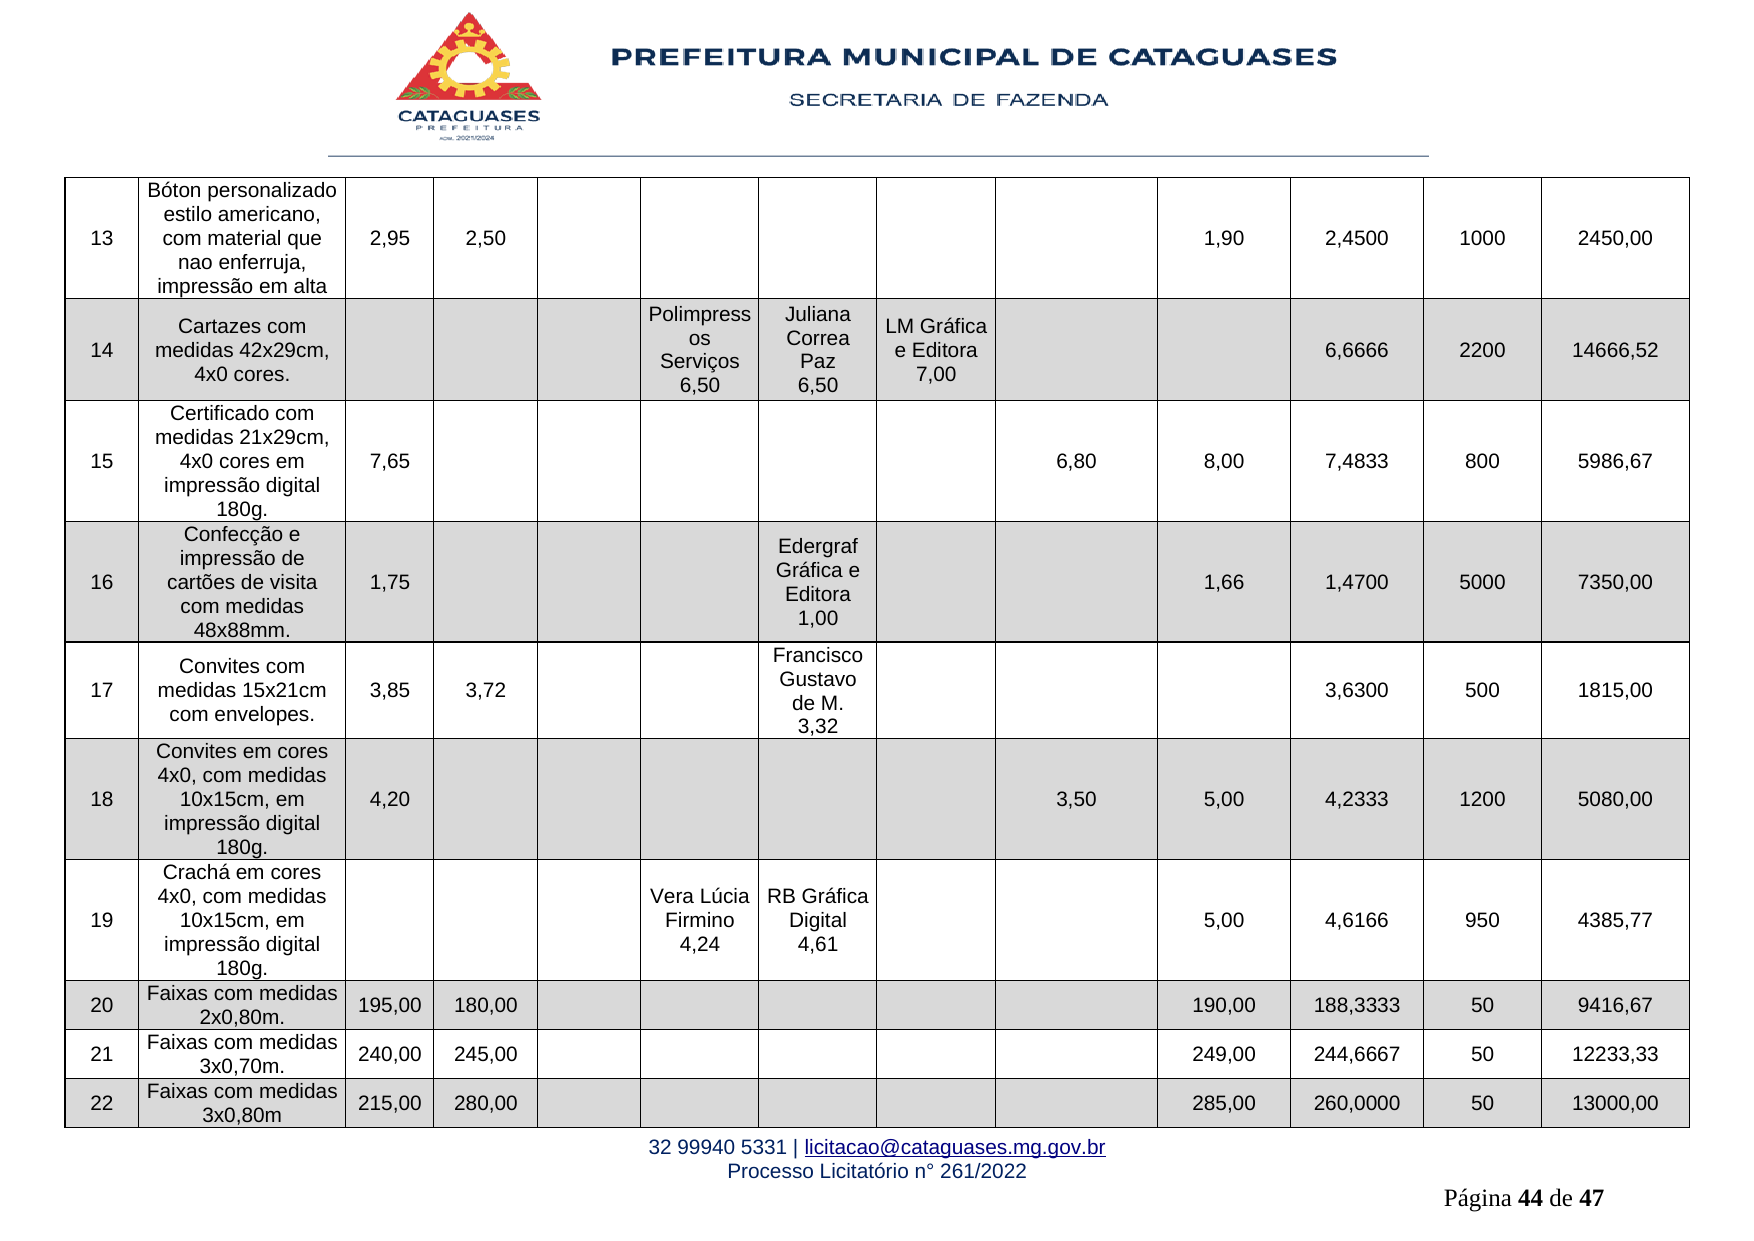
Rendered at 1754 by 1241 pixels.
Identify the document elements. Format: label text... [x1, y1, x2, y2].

table_cell Juliana Correa Paz 6,50 [759, 299, 876, 400]
table_cell 5000 [1424, 522, 1541, 641]
table_cell 2200 [1424, 299, 1541, 400]
table_cell [996, 1079, 1157, 1127]
table_cell RB Gráfica Digital 4,61 [759, 860, 876, 980]
table_cell 20 [66, 981, 138, 1029]
table_cell [877, 981, 995, 1029]
table_cell 1,75 [346, 522, 433, 641]
table_cell Faixas com medidas 2x0,80m. [139, 981, 345, 1029]
table_cell Faixas com medidas 3x0,80m [139, 1079, 345, 1127]
table_cell [434, 860, 537, 980]
table_cell [641, 643, 758, 738]
table_cell 3,6300 [1291, 643, 1423, 738]
table_cell [996, 860, 1157, 980]
table_cell [996, 643, 1157, 738]
table_cell 7,4833 [1291, 401, 1423, 521]
table_cell 3,50 [996, 739, 1157, 859]
table_cell 240,00 [346, 1030, 433, 1078]
table_cell [877, 1030, 995, 1078]
table_cell 245,00 [434, 1030, 537, 1078]
table_cell Certificado com medidas 21x29cm, 4x0 cores em impressão digital 180g. [139, 401, 345, 521]
table_cell 2,95 [346, 178, 433, 298]
table_cell 285,00 [1158, 1079, 1290, 1127]
table_cell [641, 981, 758, 1029]
table_cell 280,00 [434, 1079, 537, 1127]
table_cell 1,90 [1158, 178, 1290, 298]
table_cell [538, 1030, 640, 1078]
table_cell 5986,67 [1542, 401, 1689, 521]
table_cell 1815,00 [1542, 643, 1689, 738]
table_cell [346, 860, 433, 980]
table_cell [538, 981, 640, 1029]
table_cell [877, 1079, 995, 1127]
table_cell [996, 1030, 1157, 1078]
table_cell 3,85 [346, 643, 433, 738]
table_cell 188,3333 [1291, 981, 1423, 1029]
table_cell 2450,00 [1542, 178, 1689, 298]
table_cell [434, 299, 537, 400]
table_cell [641, 739, 758, 859]
table_cell 2,50 [434, 178, 537, 298]
picture [328, 0, 1429, 177]
table_cell 8,00 [1158, 401, 1290, 521]
table_cell [759, 739, 876, 859]
table_cell 17 [66, 643, 138, 738]
table_cell 18 [66, 739, 138, 859]
table_cell [996, 522, 1157, 641]
table_cell 5080,00 [1542, 739, 1689, 859]
table_cell 1000 [1424, 178, 1541, 298]
table_cell Confecção e impressão de cartões de visita com medidas 48x88mm. [139, 522, 345, 641]
table_cell Convites em cores 4x0, com medidas 10x15cm, em impressão digital 180g. [139, 739, 345, 859]
table_cell [996, 178, 1157, 298]
table_cell [996, 299, 1157, 400]
table_cell [641, 178, 758, 298]
table_cell [759, 981, 876, 1029]
table_cell 1200 [1424, 739, 1541, 859]
table_cell 9416,67 [1542, 981, 1689, 1029]
table_cell 500 [1424, 643, 1541, 738]
table_cell 4385,77 [1542, 860, 1689, 980]
table_cell 800 [1424, 401, 1541, 521]
table_cell [759, 1030, 876, 1078]
table_cell [434, 522, 537, 641]
table_cell 21 [66, 1030, 138, 1078]
table_cell 5,00 [1158, 860, 1290, 980]
table_cell 50 [1424, 1030, 1541, 1078]
table_cell [996, 981, 1157, 1029]
table_cell [538, 178, 640, 298]
table_cell 6,80 [996, 401, 1157, 521]
table_cell 13 [66, 178, 138, 298]
table_cell LM Gráfica e Editora 7,00 [877, 299, 995, 400]
table_cell Convites com medidas 15x21cm com envelopes. [139, 643, 345, 738]
table_cell [346, 299, 433, 400]
table_cell Cartazes com medidas 42x29cm, 4x0 cores. [139, 299, 345, 400]
table_cell 14 [66, 299, 138, 400]
table_cell [641, 522, 758, 641]
table_cell Vera Lúcia Firmino 4,24 [641, 860, 758, 980]
table_cell 244,6667 [1291, 1030, 1423, 1078]
table_cell [759, 178, 876, 298]
table_cell [641, 1079, 758, 1127]
table_cell 14666,52 [1542, 299, 1689, 400]
table_cell 19 [66, 860, 138, 980]
table_cell 195,00 [346, 981, 433, 1029]
table_cell 16 [66, 522, 138, 641]
table_cell [434, 739, 537, 859]
table_cell [1158, 643, 1290, 738]
table_cell [538, 860, 640, 980]
table_cell 6,6666 [1291, 299, 1423, 400]
table_cell 4,2333 [1291, 739, 1423, 859]
table_cell 950 [1424, 860, 1541, 980]
table_cell [434, 401, 537, 521]
table_cell [877, 522, 995, 641]
table_cell 50 [1424, 1079, 1541, 1127]
table_cell 3,72 [434, 643, 537, 738]
table_cell 249,00 [1158, 1030, 1290, 1078]
table_cell [538, 401, 640, 521]
table_cell [877, 739, 995, 859]
table_cell 215,00 [346, 1079, 433, 1127]
table_cell 22 [66, 1079, 138, 1127]
table_cell 5,00 [1158, 739, 1290, 859]
table_cell 4,20 [346, 739, 433, 859]
table_cell 12233,33 [1542, 1030, 1689, 1078]
table_cell [538, 739, 640, 859]
table_cell 50 [1424, 981, 1541, 1029]
table_cell [538, 643, 640, 738]
table_cell 2,4500 [1291, 178, 1423, 298]
table_cell 260,0000 [1291, 1079, 1423, 1127]
table_cell Polimpressos Serviços 6,50 [641, 299, 758, 400]
table_cell 4,6166 [1291, 860, 1423, 980]
table_cell 15 [66, 401, 138, 521]
table_cell [877, 643, 995, 738]
table_cell Faixas com medidas 3x0,70m. [139, 1030, 345, 1078]
table_cell [641, 401, 758, 521]
table_cell [538, 299, 640, 400]
table_cell [877, 401, 995, 521]
table_cell [641, 1030, 758, 1078]
table_cell Francisco Gustavo de M. 3,32 [759, 643, 876, 738]
table_cell [538, 522, 640, 641]
table_cell 7,65 [346, 401, 433, 521]
table_cell 190,00 [1158, 981, 1290, 1029]
table_cell Edergraf Gráfica e Editora 1,00 [759, 522, 876, 641]
table_cell 13000,00 [1542, 1079, 1689, 1127]
table_cell [1158, 299, 1290, 400]
table_cell 180,00 [434, 981, 537, 1029]
table_cell [538, 1079, 640, 1127]
table_cell [877, 860, 995, 980]
table_cell [759, 401, 876, 521]
table_cell [759, 1079, 876, 1127]
table_cell 1,4700 [1291, 522, 1423, 641]
table_cell [877, 178, 995, 298]
table_cell 7350,00 [1542, 522, 1689, 641]
table_cell Bóton personalizado estilo americano, com material que nao enferruja, impressão em alta [139, 178, 345, 298]
table_cell Crachá em cores 4x0, com medidas 10x15cm, em impressão digital 180g. [139, 860, 345, 980]
table_cell 1,66 [1158, 522, 1290, 641]
